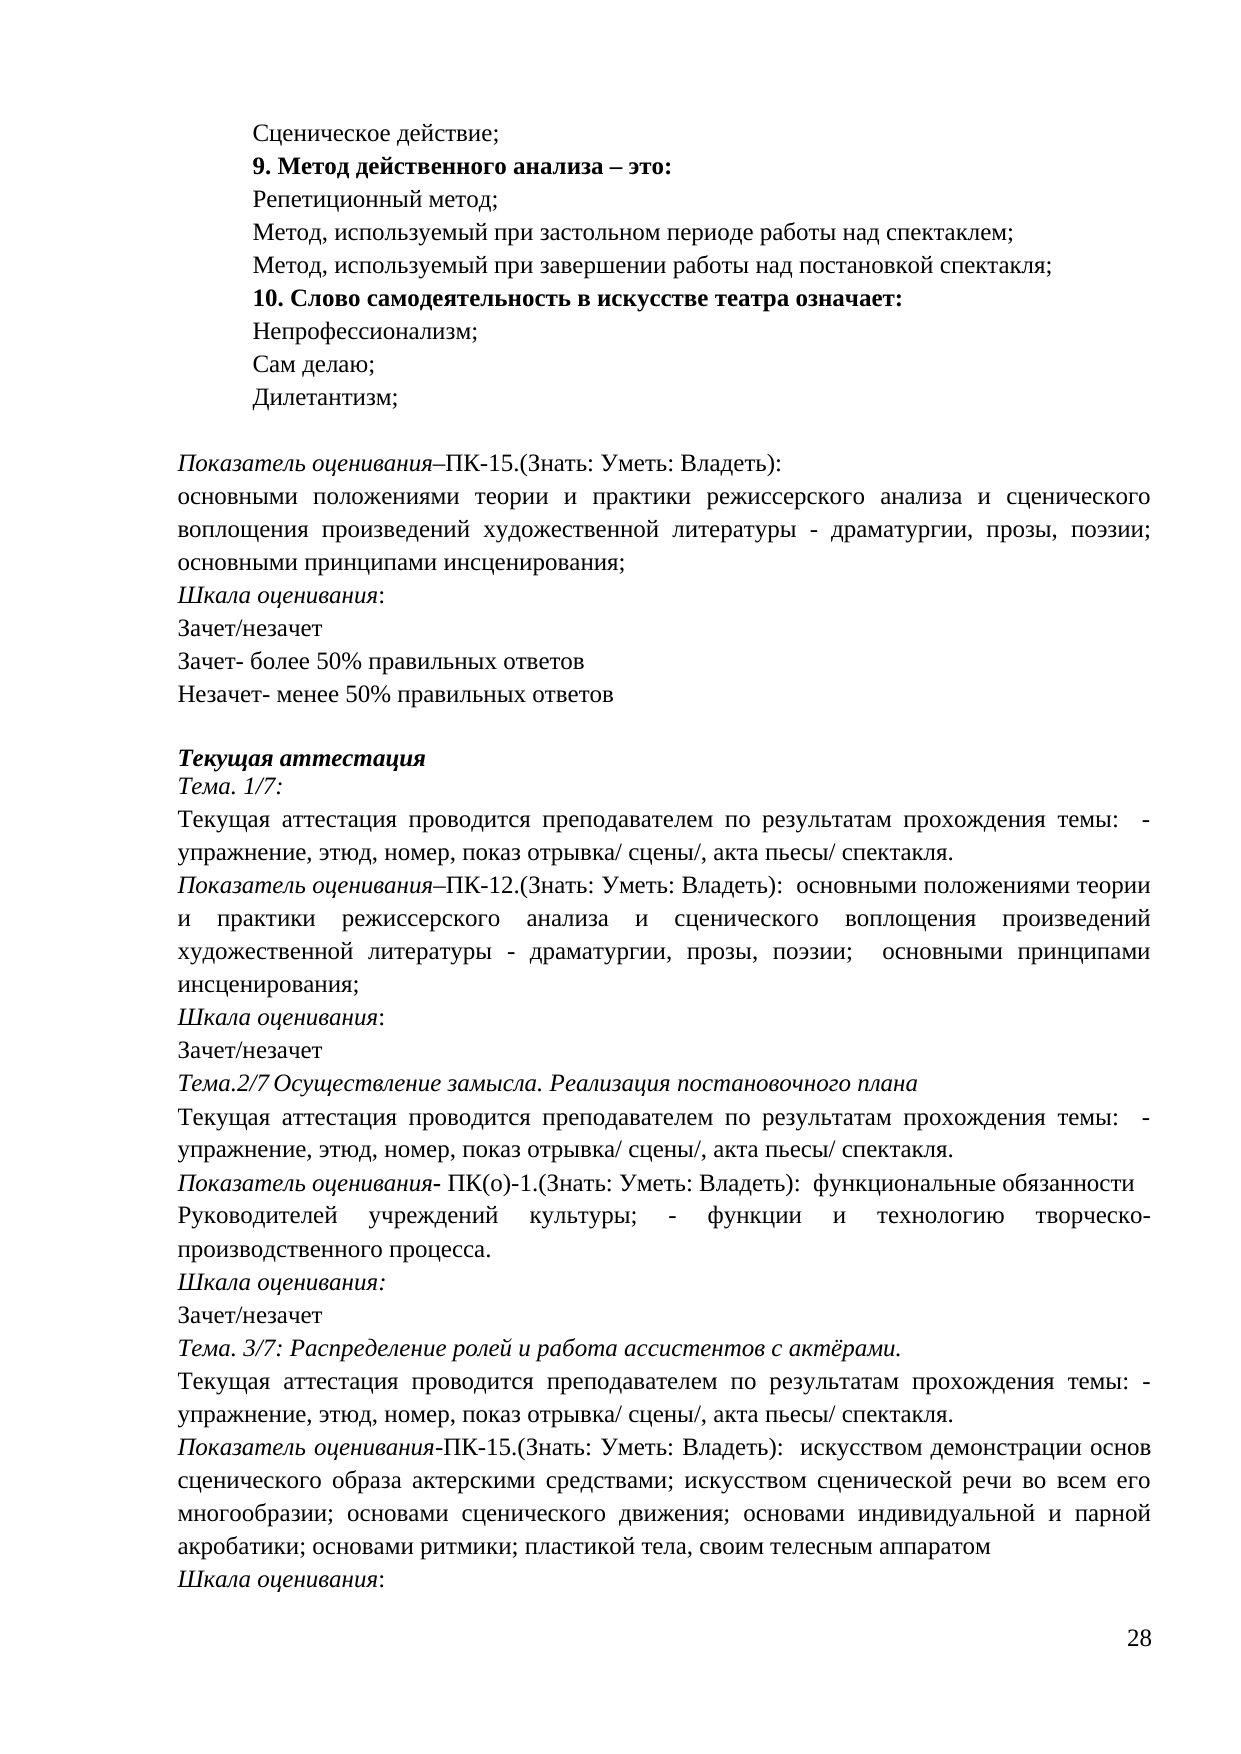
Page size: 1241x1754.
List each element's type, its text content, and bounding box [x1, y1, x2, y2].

text Текущая аттестация [177, 746, 1152, 771]
text Показатель оценивания- ПК(о)-1.(Знать: Уметь: Владеть): функциональные обязанности [177, 1168, 1152, 1196]
text основными положениями теории и практики режиссерского анализа и сценического воплощения произведений художественной литературы - драматургии, прозы, поэзии; основными принципами инсценирования; [177, 481, 1152, 576]
text Показатель оценивания–ПК-15.(Знать: Уметь: Владеть): [177, 448, 1152, 477]
text Тема.2/7 Осуществление замысла. Реализация постановочного плана [177, 1068, 1152, 1097]
text Текущая аттестация проводится преподавателем по результатам прохождения темы: -упражнение, этюд, номер, показ отрывка/ сцены/, акта пьесы/ спектакля. [177, 804, 1152, 866]
text Руководителей учреждений культуры; - функции и технологию творческо-производственного процесса. [177, 1201, 1152, 1262]
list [252, 118, 1152, 411]
text Зачет/незачет [177, 1036, 1152, 1064]
text Тема. 1/7: [177, 771, 1152, 800]
text Показатель оценивания–ПК-12.(Знать: Уметь: Владеть): основными положениями теории и практики режиссерского анализа и сценического воплощения произведений художественной литературы - драматургии, прозы, поэзии; основными принципами инсценирования; [177, 870, 1152, 998]
text Зачет/незачет [177, 613, 1152, 642]
text Текущая аттестация проводится преподавателем по результатам прохождения темы: -упражнение, этюд, номер, показ отрывка/ сцены/, акта пьесы/ спектакля. [177, 1366, 1152, 1427]
text Шкала оценивания: [177, 1564, 1152, 1593]
text Незачет- менее 50% правильных ответов [177, 679, 1152, 708]
text Шкала оценивания: [177, 580, 1152, 609]
text Зачет/незачет [177, 1300, 1152, 1328]
text Шкала оценивания: [177, 1267, 1152, 1295]
text Шкала оценивания: [177, 1002, 1152, 1031]
text Зачет- более 50% правильных ответов [177, 646, 1152, 675]
text Тема. 3/7: Распределение ролей и работа ассистентов с актёрами. [177, 1333, 1152, 1361]
text Показатель оценивания-ПК-15.(Знать: Уметь: Владеть): искусством демонстрации основ сценического образа актерскими средствами; искусством сценической речи во всем его многообразии; основами сценического движения; основами индивидуальной и парной акробатики; основами ритмики; пластикой тела, своим телесным аппаратом [177, 1432, 1152, 1559]
text Текущая аттестация проводится преподавателем по результатам прохождения темы: -упражнение, этюд, номер, показ отрывка/ сцены/, акта пьесы/ спектакля. [177, 1102, 1152, 1163]
